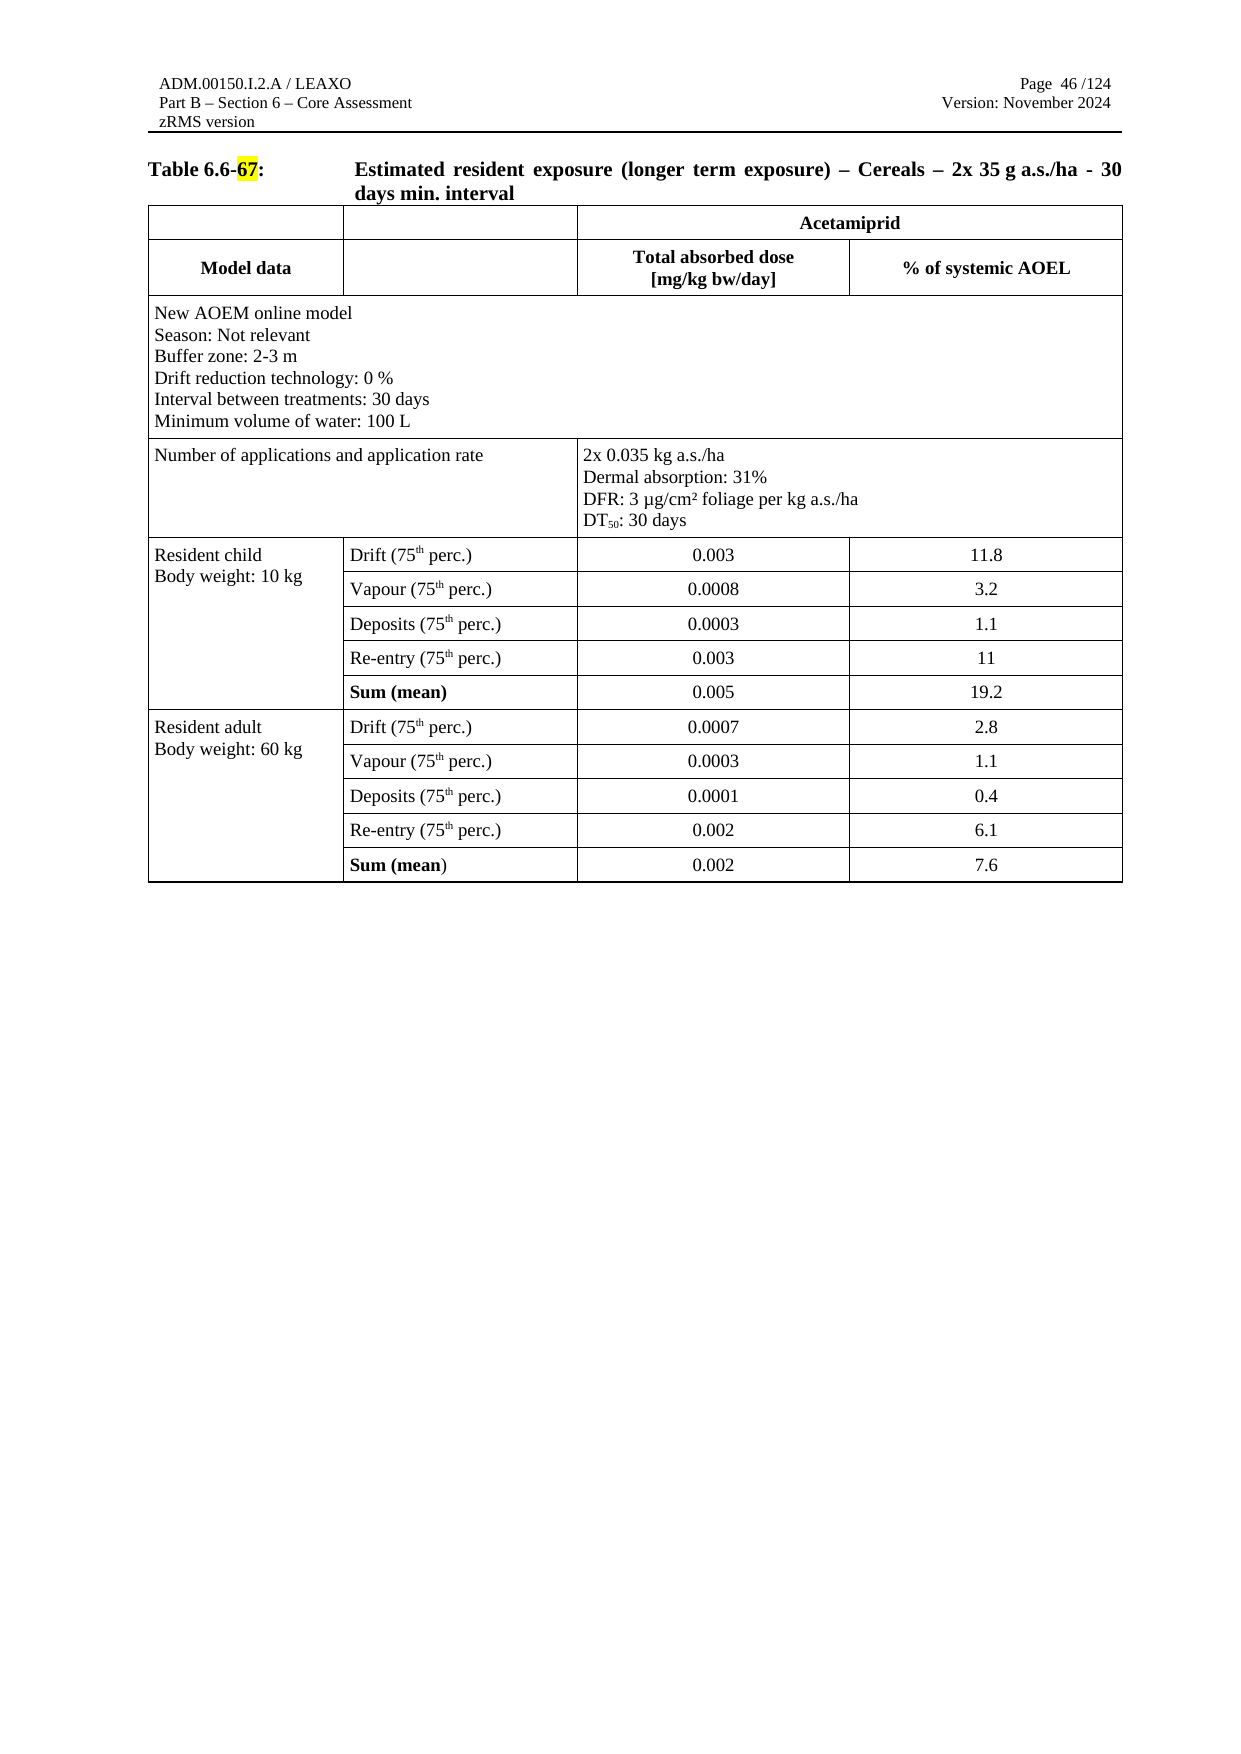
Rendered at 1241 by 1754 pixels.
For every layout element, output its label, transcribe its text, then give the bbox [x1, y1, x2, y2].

text Table 6.6-67: Estimated resident exposure (longer term exposure) – Cereals – 2x 35 g a.s./ha - 30 days min. interval [148, 156, 1122, 204]
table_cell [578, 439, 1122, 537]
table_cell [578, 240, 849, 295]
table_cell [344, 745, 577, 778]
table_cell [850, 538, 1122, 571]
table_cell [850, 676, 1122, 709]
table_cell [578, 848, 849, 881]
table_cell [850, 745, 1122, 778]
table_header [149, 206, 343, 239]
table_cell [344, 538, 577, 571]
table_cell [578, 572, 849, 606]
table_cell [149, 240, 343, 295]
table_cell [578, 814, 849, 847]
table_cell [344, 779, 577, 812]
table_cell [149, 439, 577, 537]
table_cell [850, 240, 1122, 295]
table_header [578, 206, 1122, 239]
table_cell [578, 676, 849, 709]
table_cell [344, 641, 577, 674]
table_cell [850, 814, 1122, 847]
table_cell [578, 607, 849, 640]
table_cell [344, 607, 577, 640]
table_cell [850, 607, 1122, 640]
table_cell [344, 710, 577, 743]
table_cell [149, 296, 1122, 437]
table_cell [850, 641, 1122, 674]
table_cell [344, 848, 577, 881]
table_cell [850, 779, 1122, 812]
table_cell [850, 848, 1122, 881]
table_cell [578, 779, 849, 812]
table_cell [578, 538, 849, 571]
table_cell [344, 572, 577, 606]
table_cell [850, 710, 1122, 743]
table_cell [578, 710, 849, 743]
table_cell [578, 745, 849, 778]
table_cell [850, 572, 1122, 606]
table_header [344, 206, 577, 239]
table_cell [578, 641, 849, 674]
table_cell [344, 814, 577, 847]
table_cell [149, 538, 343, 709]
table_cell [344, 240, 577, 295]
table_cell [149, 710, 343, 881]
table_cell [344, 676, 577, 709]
